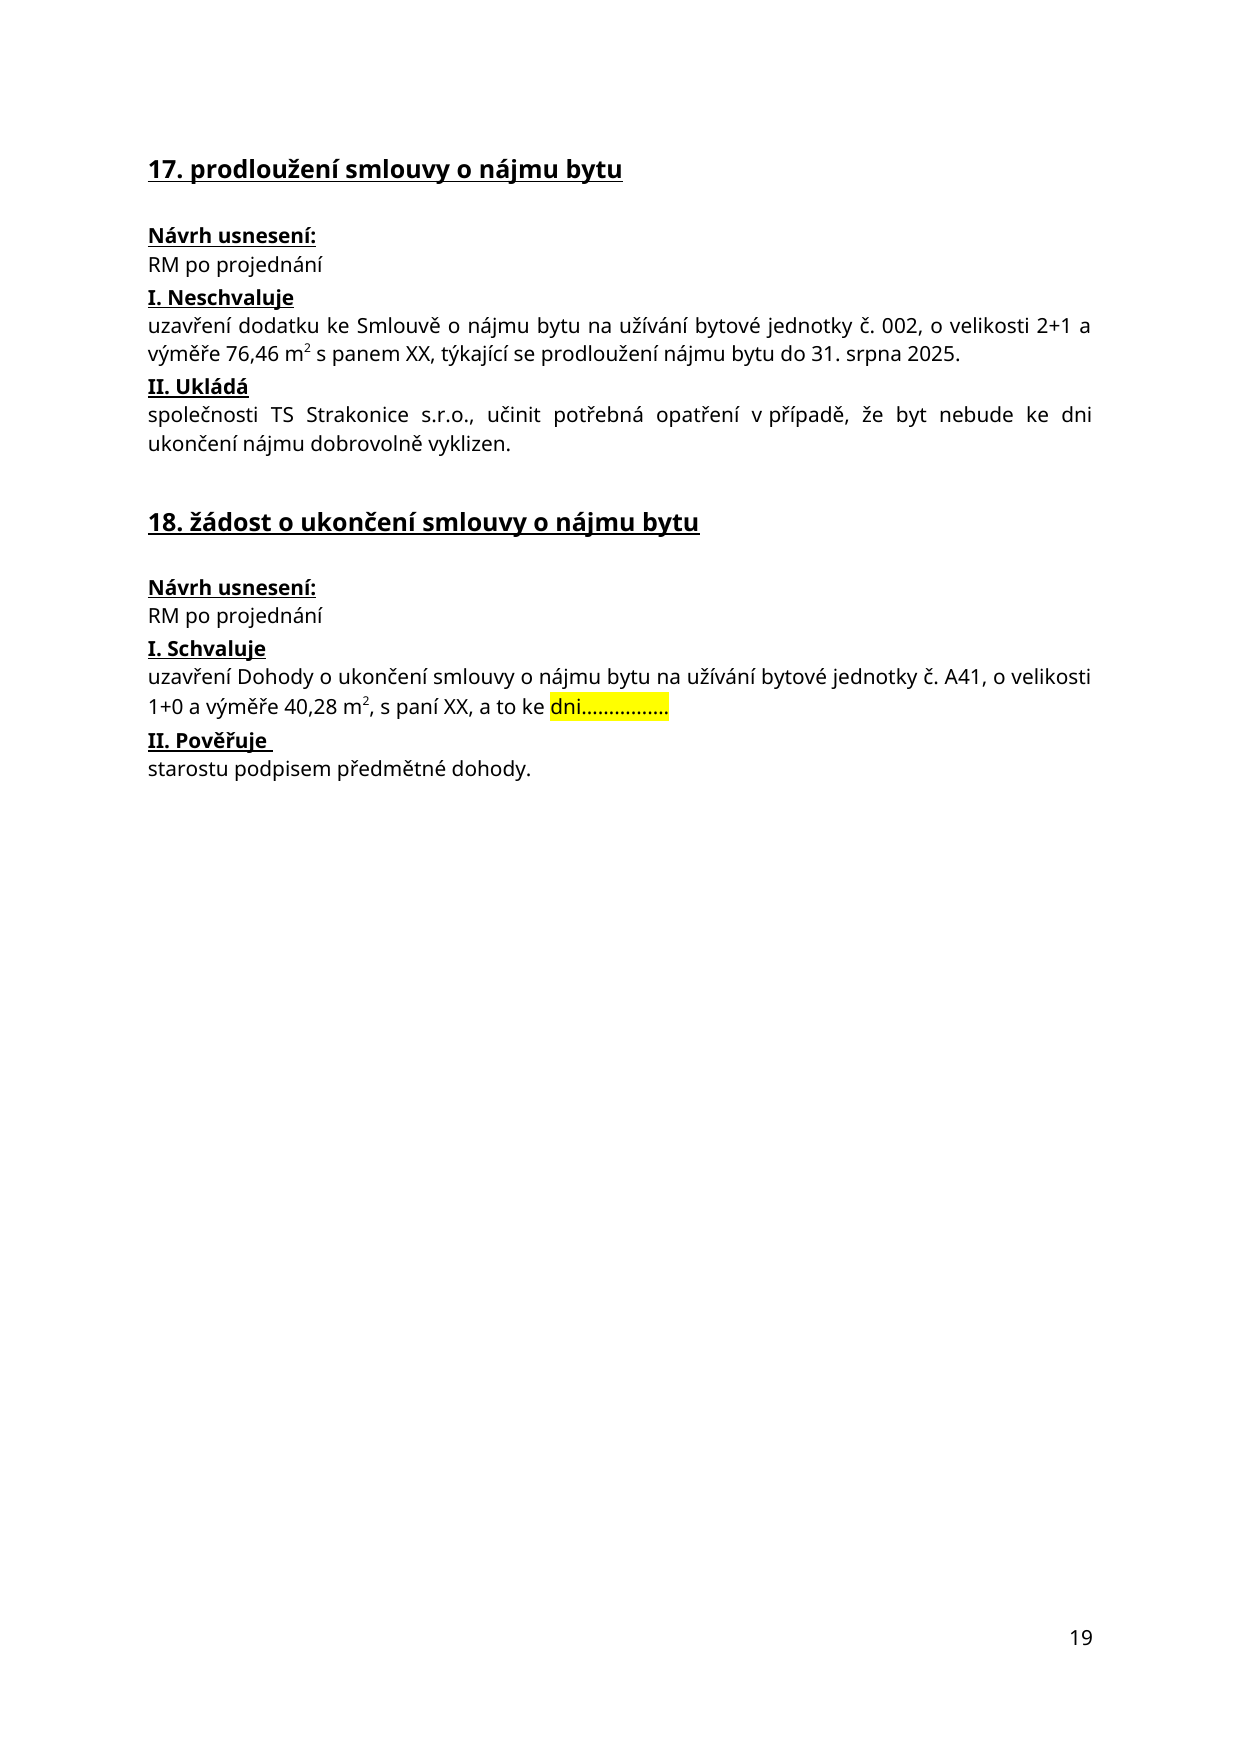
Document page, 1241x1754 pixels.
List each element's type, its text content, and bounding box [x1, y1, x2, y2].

subtitle I. Schvaluje [148, 634, 1093, 662]
subtitle 18. žádost o ukončení smlouvy o nájmu bytu [148, 505, 1093, 539]
text uzavření dodatku ke Smlouvě o nájmu bytu na užívání bytové jednotky č. 002, o velikosti 2+1 a výměře 76,46 m2 s panem XX, týkající se prodloužení nájmu bytu do 31. srpna 2025. [148, 311, 1093, 368]
text RM po projednání [148, 250, 1093, 278]
text Návrh usnesení: [148, 222, 1093, 250]
text starostu podpisem předmětné dohody. [148, 754, 1093, 783]
subtitle II. Pověřuje [148, 726, 1093, 754]
text uzavření Dohody o ukončení smlouvy o nájmu bytu na užívání bytové jednotky č. A41, o velikosti 1+0 a výměře 40,28 m2, s paní XX, a to ke dni……………. [148, 662, 1093, 721]
subtitle II. Ukládá [148, 372, 1093, 401]
subtitle I. Neschvaluje [148, 283, 1093, 311]
subtitle 17. prodloužení smlouvy o nájmu bytu [148, 152, 1093, 186]
text společnosti TS Strakonice s.r.o., učinit potřebná opatření v případě, že byt nebude ke dni ukončení nájmu dobrovolně vyklizen. [148, 401, 1093, 457]
text Návrh usnesení: [148, 573, 1093, 601]
text RM po projednání [148, 601, 1093, 630]
